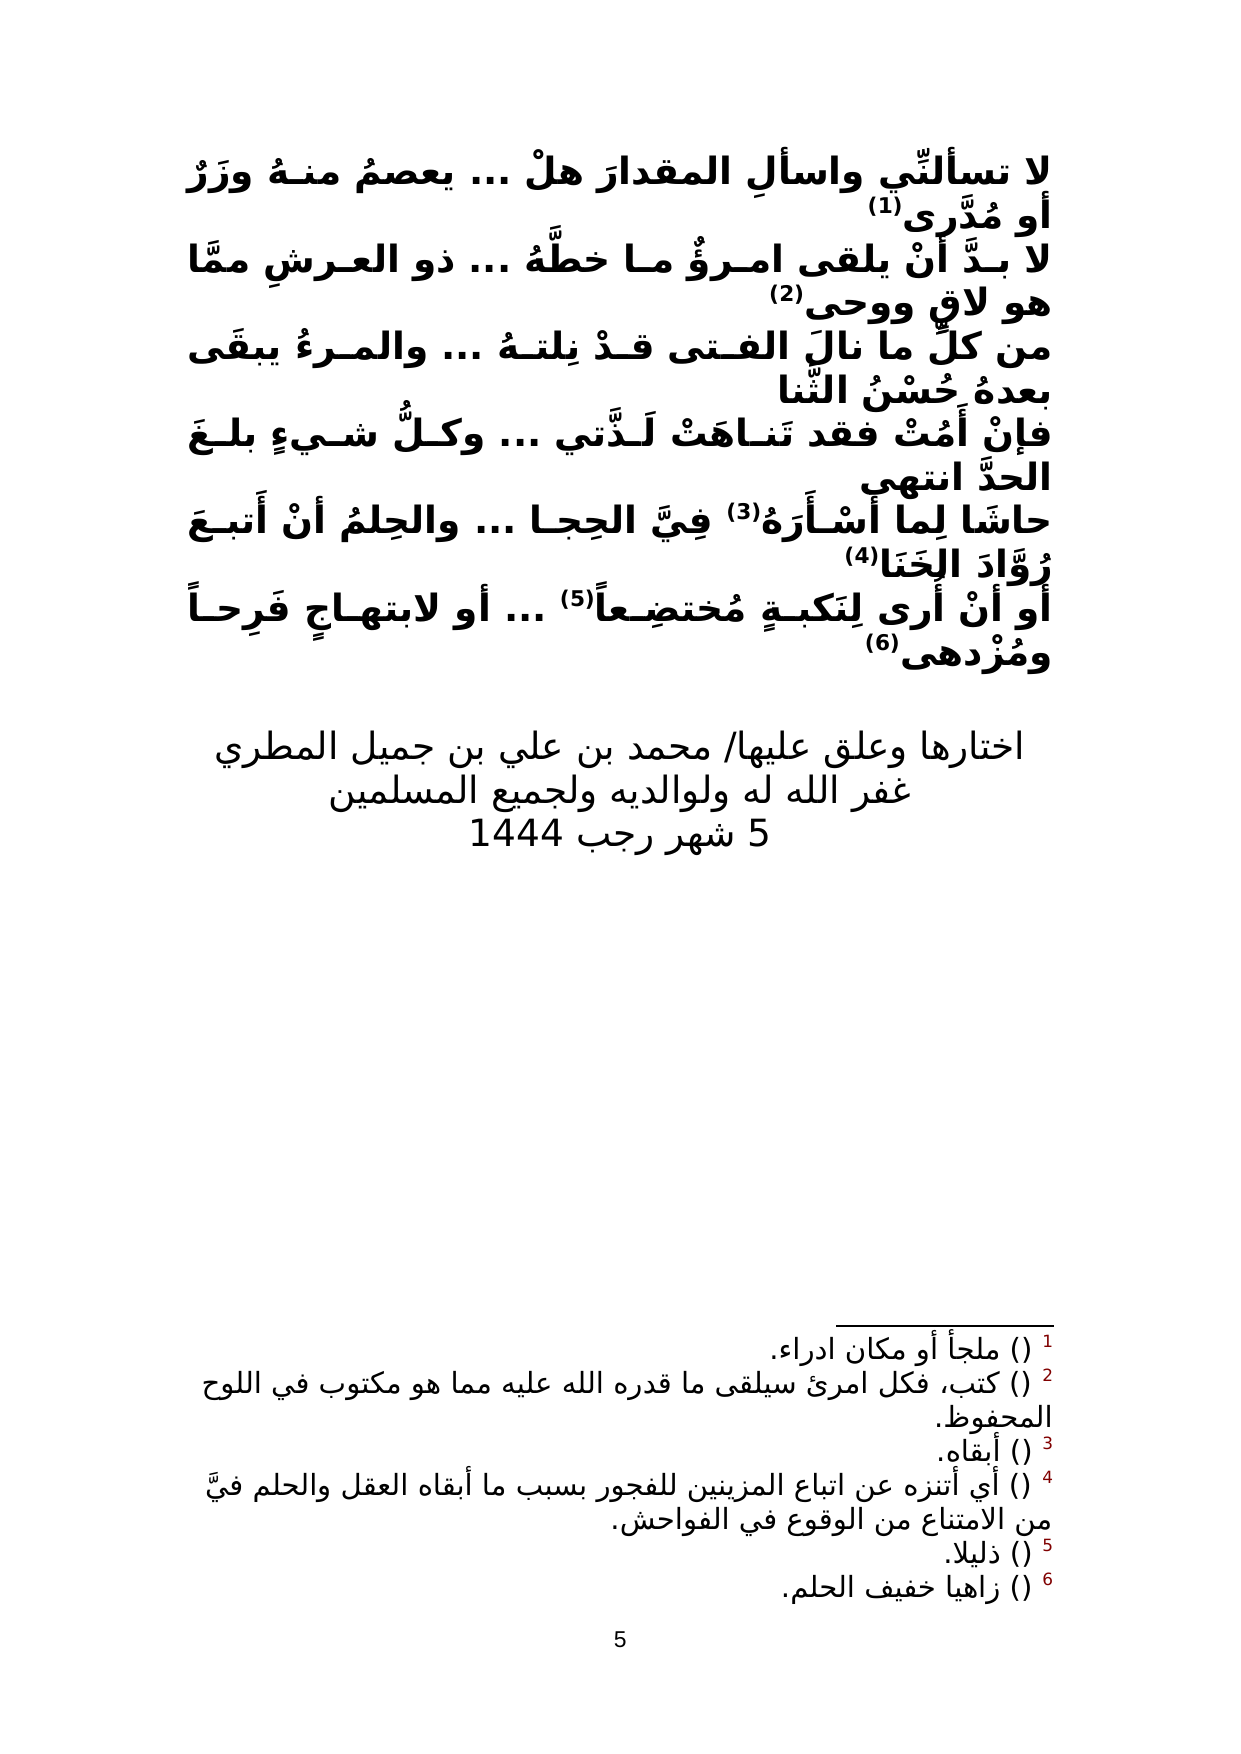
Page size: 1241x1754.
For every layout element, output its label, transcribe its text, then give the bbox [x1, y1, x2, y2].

text أو أنْ أُرى لِنَكبةٍ مُختضِعاً() ... أو لابتهاجٍ فَرِحاً ومُزْدهى() [187, 586, 1053, 674]
text 5 شهر رجب 1444 [187, 812, 1053, 856]
text لا تسألنِّي واسألِ المقدارَ هلْ ... يعصمُ منهُ وزَرٌ أو مُدَّرى() [187, 150, 1053, 237]
text غفر الله له ولوالديه ولجميع المسلمين [187, 768, 1053, 812]
text حاشَا لِما أَسْأَرَهُ() فِيَّ الحِجا ... والحِلمُ أنْ أَتبعَ رُوَّادَ الخَنَا() [187, 499, 1053, 586]
text لا بدَّ أنْ يلقى امرؤٌ ما خطَّهُ ... ذو العرشِ ممَّا هو لاقٍ ووحى() [187, 237, 1053, 324]
text فإنْ أَمُتْ فقد تَناهَتْ لَذَّتي ... وكلُّ شيءٍ بلغَ الحدَّ انتهى [187, 412, 1053, 499]
text اختارها وعلق عليها/ محمد بن علي بن جميل المطري [187, 725, 1053, 768]
text من كلِّ ما نالَ الفتى قدْ نِلتهُ ... والمرءُ يبقَى بعدهُ حُسْنُ الثَّنا [187, 324, 1053, 412]
